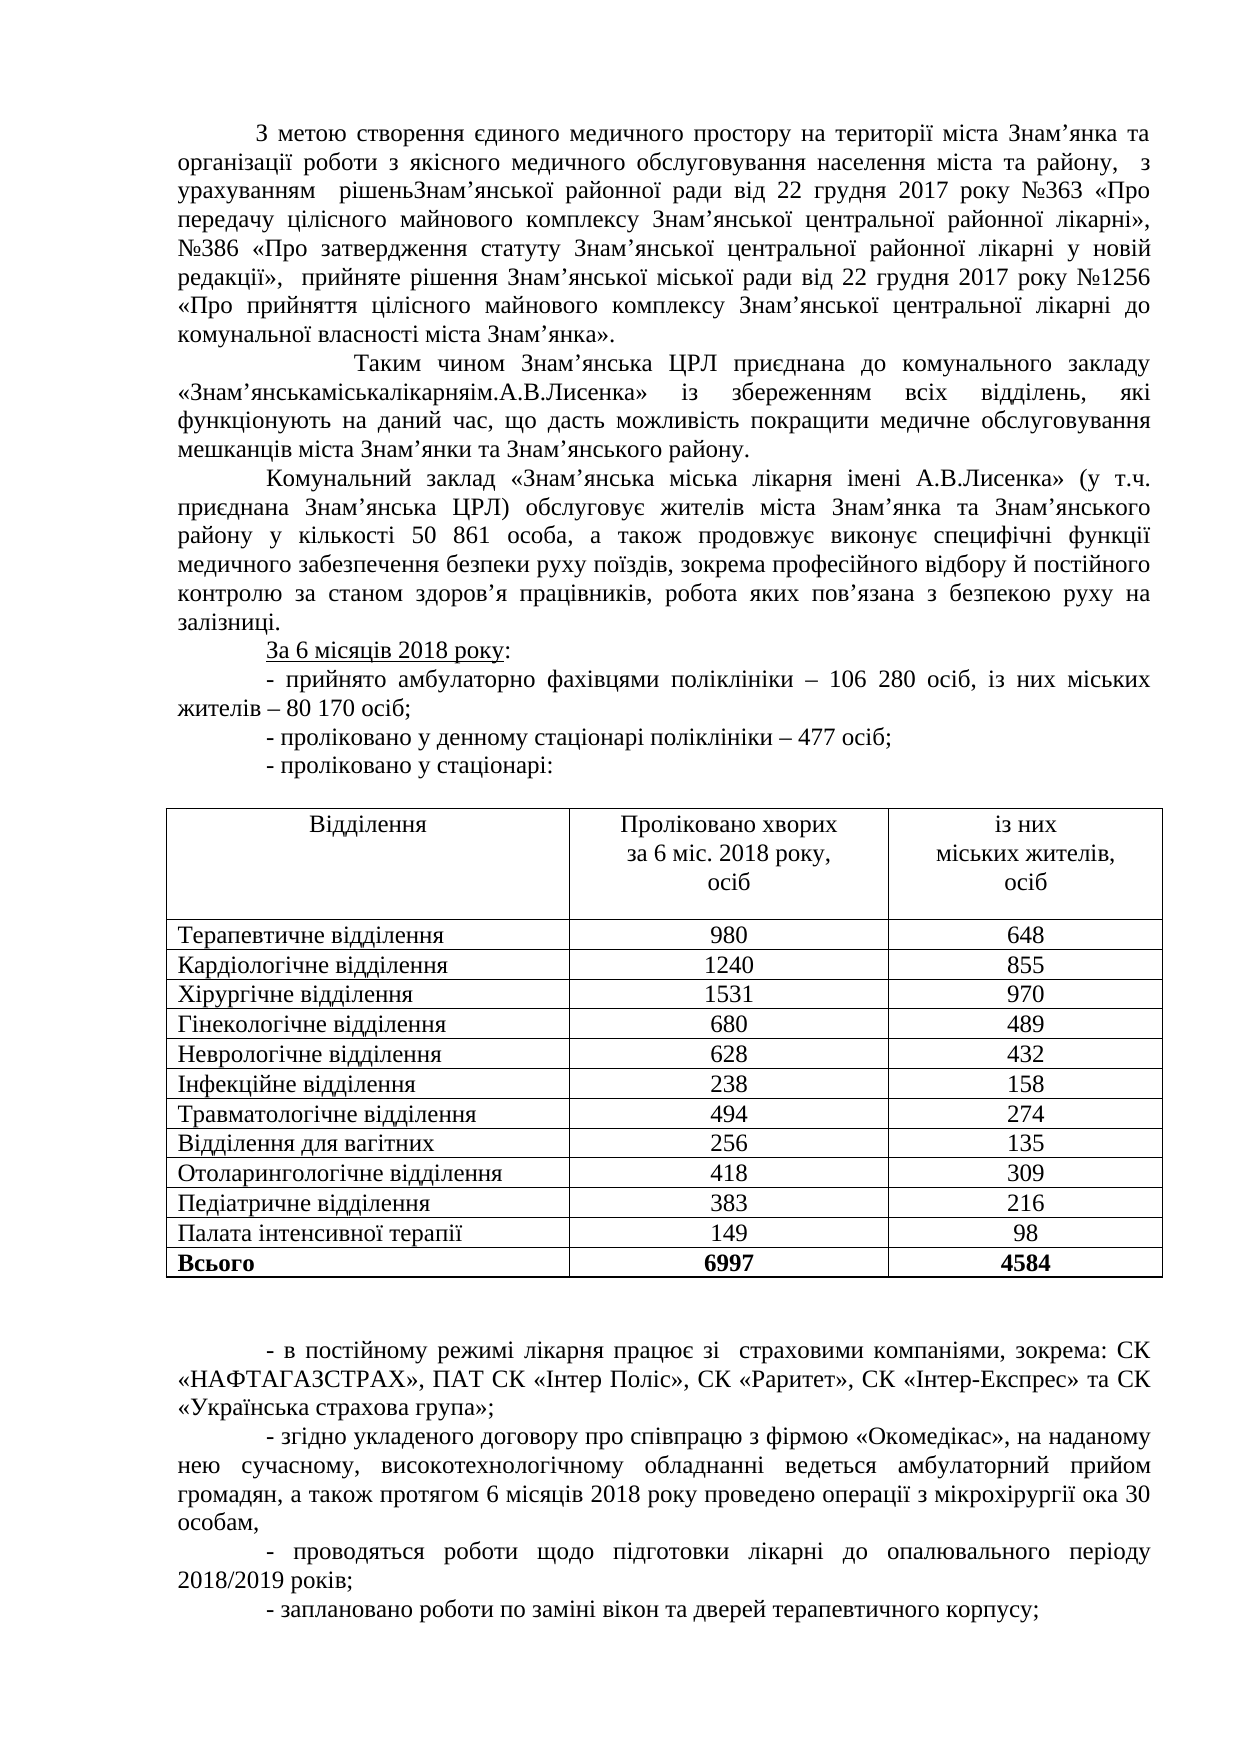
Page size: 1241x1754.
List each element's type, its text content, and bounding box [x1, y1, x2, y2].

text З метою створення єдиного медичного простору на території міста Знам’янка та організації роботи з якісного медичного обслуговування населення міста та району, з урахуванням рішеньЗнам’янської районної ради від 22 грудня 2017 року №363 «Про передачу цілісного майнового комплексу Знам’янської центральної районної лікарні», №386 «Про затвердження статуту Знам’янської центральної районної лікарні у новій редакції», прийняте рішення Знам’янської міської ради від 22 грудня 2017 року №1256 «Про прийняття цілісного майнового комплексу Знам’янської центральної лікарні до комунальної власності міста Знам’янка». [177, 118, 1152, 348]
table_cell 135 [889, 1129, 1162, 1157]
table_cell 98 [889, 1218, 1162, 1247]
table_cell 494 [570, 1099, 888, 1127]
text Таким чином Знамʼянська ЦРЛ приєднана до комунального закладу «Знамʼянськаміськалікарняім.А.В.Лисенка» із збереженням всіх відділень, які функціонують на даний час, що дасть можливість покращити медичне обслуговування мешканців міста Знамʼянки та Знамʼянського району. [177, 348, 1152, 463]
table_cell Гінекологічне відділення [167, 1009, 569, 1038]
table_cell Неврологічне відділення [167, 1039, 569, 1068]
table_cell Травматологічне відділення [167, 1099, 569, 1127]
table_cell Хірургічне відділення [167, 980, 569, 1008]
text - згідно укладеного договору про співпрацю з фірмою «Окомедікас», на наданому нею сучасному, високотехнологічному обладнанні ведеться амбулаторний прийом громадян, а також протягом 6 місяців 2018 року проведено операції з мікрохірургії ока 30 особам, [177, 1421, 1152, 1536]
table_cell 149 [570, 1218, 888, 1247]
table_header Відділення [167, 809, 569, 919]
table_cell 256 [570, 1129, 888, 1157]
text - проліковано у денному стаціонарі поліклініки – 477 осіб; [177, 722, 1152, 751]
table_cell 238 [570, 1069, 888, 1098]
table_cell 980 [570, 920, 888, 949]
text Комунальний заклад «Знам’янська міська лікарня імені А.В.Лисенка» (у т.ч. приєднана Знам’янська ЦРЛ) обслуговує жителів міста Знам’янка та Знам’янського району у кількості 50 861 особа, а також продовжує виконує специфічні функції медичного забезпечення безпеки руху поїздів, зокрема професійного відбору й постійного контролю за станом здоров’я працівників, робота яких пов’язана з безпекою руху на залізниці. [177, 463, 1152, 636]
table_cell 383 [570, 1188, 888, 1217]
table_cell 4584 [889, 1248, 1162, 1276]
text - заплановано роботи по заміні вікон та дверей терапевтичного корпусу; [177, 1594, 1152, 1622]
table_cell 1240 [570, 950, 888, 978]
table_cell 1531 [570, 980, 888, 1008]
table_cell 648 [889, 920, 1162, 949]
text - проліковано у стаціонарі: [177, 751, 1152, 779]
table_header із них міських жителів, осіб [889, 809, 1162, 919]
table_cell Отоларингологічне відділення [167, 1158, 569, 1187]
table_cell Кардіологічне відділення [167, 950, 569, 978]
table_cell Терапевтичне відділення [167, 920, 569, 949]
text - в постійному режимі лікарня працює зі страховими компаніями, зокрема: СК «НАФТАГАЗСТРАХ», ПАТ СК «Інтер Поліс», СК «Раритет», СК «Інтер-Експрес» та СК «Українська страхова група»; [177, 1335, 1152, 1421]
table_cell 970 [889, 980, 1162, 1008]
table_cell Педіатричне відділення [167, 1188, 569, 1217]
text - проводяться роботи щодо підготовки лікарні до опалювального періоду 2018/2019 років; [177, 1536, 1152, 1594]
table_cell 309 [889, 1158, 1162, 1187]
table_cell 489 [889, 1009, 1162, 1038]
table_header Проліковано хворих за 6 міс. 2018 року, осіб [570, 809, 888, 919]
table_cell 158 [889, 1069, 1162, 1098]
text За 6 місяців 2018 року: [177, 636, 1152, 664]
table_cell Всього [167, 1248, 569, 1276]
table_cell 274 [889, 1099, 1162, 1127]
table_cell Інфекційне відділення [167, 1069, 569, 1098]
table_cell 855 [889, 950, 1162, 978]
table_cell 6997 [570, 1248, 888, 1276]
table_cell 432 [889, 1039, 1162, 1068]
table_cell 628 [570, 1039, 888, 1068]
table_cell 680 [570, 1009, 888, 1038]
text - прийнято амбулаторно фахівцями поліклініки – 106 280 осіб, із них міських жителів – 80 170 осіб; [177, 664, 1152, 722]
table_cell 418 [570, 1158, 888, 1187]
table_cell Палата інтенсивної терапії [167, 1218, 569, 1247]
table_cell Відділення для вагітних [167, 1129, 569, 1157]
table_cell 216 [889, 1188, 1162, 1217]
